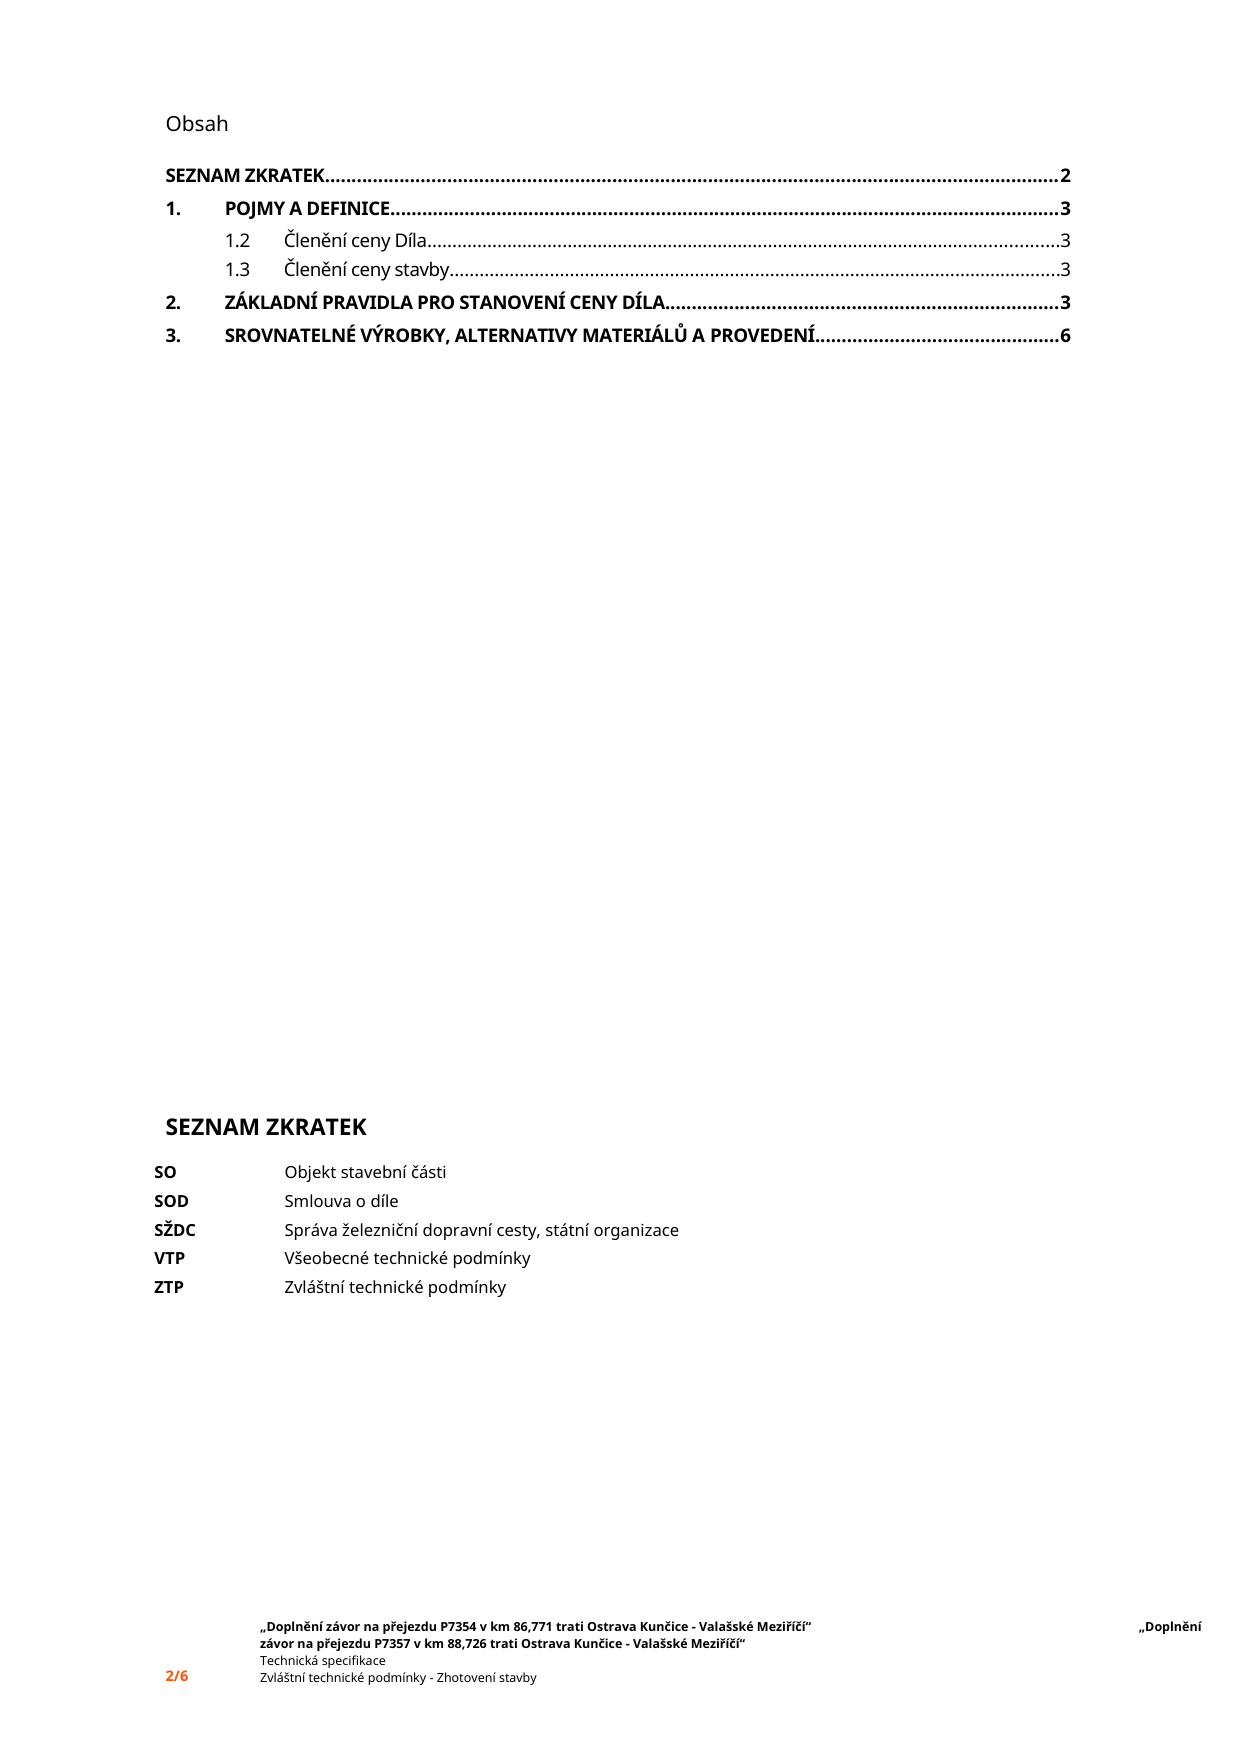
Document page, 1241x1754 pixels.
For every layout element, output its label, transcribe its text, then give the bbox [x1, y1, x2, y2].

table_cell VTP [154, 1244, 284, 1272]
text 1. POJMY A DEFINICE 3 [165, 195, 1075, 220]
table_cell Zvláštní technické podmínky [284, 1272, 1061, 1301]
text Obsah [165, 109, 1075, 138]
table_header SO [154, 1158, 284, 1187]
table_cell ZTP [154, 1272, 284, 1301]
table_cell SŽDC [154, 1215, 284, 1244]
text 3. SROVNATELNÉ VÝROBKY, ALTERNATIVY MATERIÁLŮ A PROVEDENÍ 6 [165, 322, 1075, 347]
table_cell Všeobecné technické podmínky [284, 1244, 1061, 1272]
table_cell Správa železniční dopravní cesty, státní organizace [284, 1215, 1061, 1244]
table_header Objekt stavební části [284, 1158, 1061, 1187]
table_cell SOD [154, 1187, 284, 1215]
text 2. ZÁKLADNÍ PRAVIDLA PRO stanovení ceny Díla 3 [165, 289, 1075, 315]
text 1.3 Členění ceny stavby 3 [224, 256, 1075, 282]
table_cell Smlouva o díle [284, 1187, 1061, 1215]
text SEZNAM ZKRATEK 2 [165, 163, 1075, 188]
text 1.2 Členění ceny Díla 3 [224, 228, 1075, 253]
text SEZNAM ZKRATEK [165, 1111, 1075, 1142]
